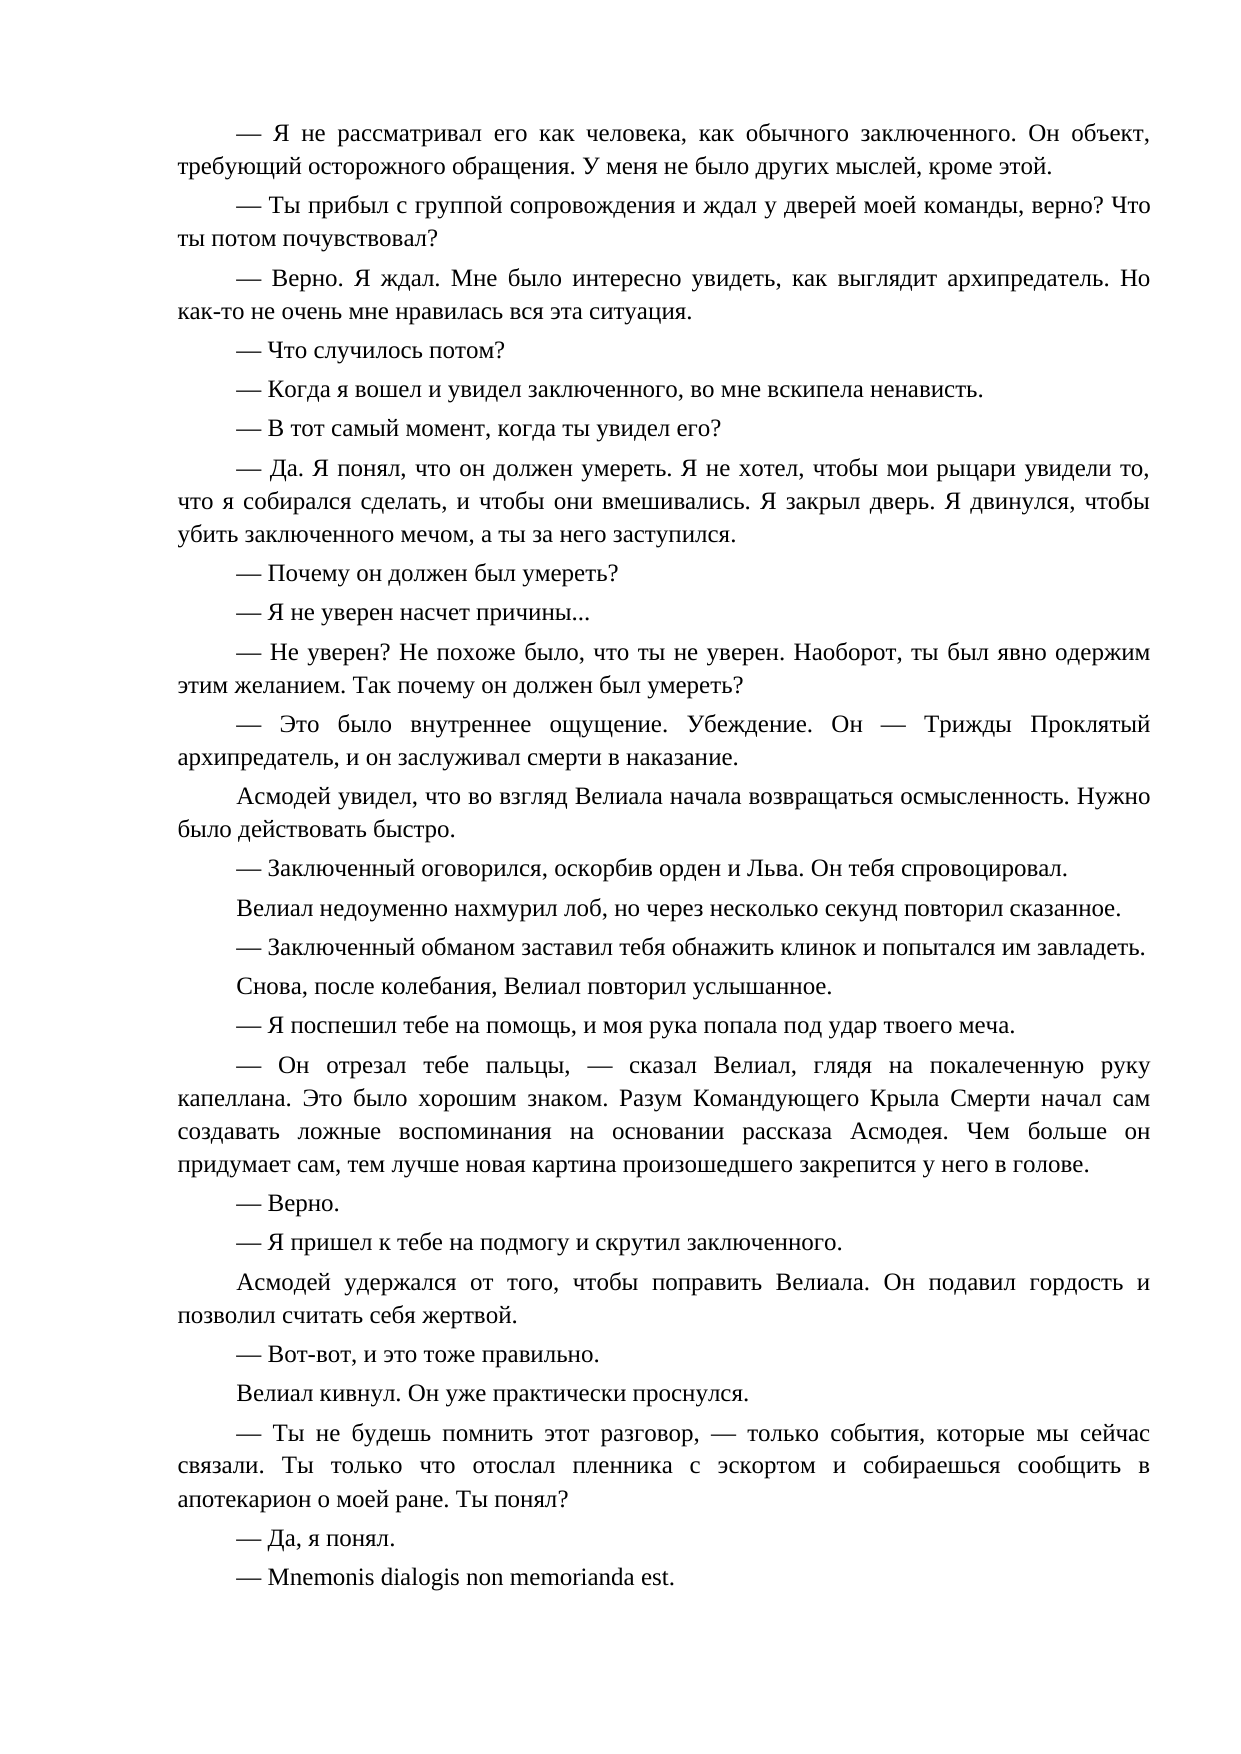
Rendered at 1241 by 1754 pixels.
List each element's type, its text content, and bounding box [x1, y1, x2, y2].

text — Не уверен? Не похоже было, что ты не уверен. Наоборот, ты был явно одержим этим желанием. Так почему он должен был умереть? [177, 637, 1152, 698]
text — Верно. [177, 1188, 1152, 1217]
text — Да. Я понял, что он должен умереть. Я не хотел, чтобы мои рыцари увидели то, что я собирался сделать, и чтобы они вмешивались. Я закрыл дверь. Я двинулся, чтобы убить заключенного мечом, а ты за него заступился. [177, 453, 1152, 548]
text — В тот самый момент, когда ты увидел его? [177, 413, 1152, 442]
text — Mnemonis dialogis non memorianda est. [177, 1562, 1152, 1591]
text — Заключенный оговорился, оскорбив орден и Льва. Он тебя спровоцировал. [177, 853, 1152, 882]
text — Я не уверен насчет причины... [177, 597, 1152, 626]
text — Это было внутреннее ощущение. Убеждение. Он — Трижды Проклятый архипредатель, и он заслуживал смерти в наказание. [177, 709, 1152, 771]
text Велиал недоуменно нахмурил лоб, но через несколько секунд повторил сказанное. [177, 893, 1152, 922]
text — Верно. Я ждал. Мне было интересно увидеть, как выглядит архипредатель. Но как-то не очень мне нравилась вся эта ситуация. [177, 263, 1152, 324]
text Асмодей удержался от того, чтобы поправить Велиала. Он подавил гордость и позволил считать себя жертвой. [177, 1267, 1152, 1328]
text — Что случилось потом? [177, 335, 1152, 364]
text — Почему он должен был умереть? [177, 558, 1152, 587]
text — Ты прибыл с группой сопровождения и ждал у дверей моей команды, верно? Что ты потом почувствовал? [177, 190, 1152, 252]
text — Когда я вошел и увидел заключенного, во мне вскипела ненависть. [177, 374, 1152, 403]
text — Вот-вот, и это тоже правильно. [177, 1339, 1152, 1368]
text — Я пришел к тебе на подмогу и скрутил заключенного. [177, 1227, 1152, 1256]
text — Ты не будешь помнить этот разговор, — только события, которые мы сейчас связали. Ты только что отослал пленника с эскортом и собираешься сообщить в апотекарион о моей ране. Ты понял? [177, 1418, 1152, 1512]
text Асмодей увидел, что во взгляд Велиала начала возвращаться осмысленность. Нужно было действовать быстро. [177, 781, 1152, 843]
text — Да, я понял. [177, 1523, 1152, 1552]
text — Я не рассматривал его как человека, как обычного заключенного. Он объект, требующий осторожного обращения. У меня не было других мыслей, кроме этой. [177, 118, 1152, 180]
text — Заключенный обманом заставил тебя обнажить клинок и попытался им завладеть. [177, 932, 1152, 961]
text — Я поспешил тебе на помощь, и моя рука попала под удар твоего меча. [177, 1011, 1152, 1039]
text Велиал кивнул. Он уже практически проснулся. [177, 1378, 1152, 1407]
text Снова, после колебания, Велиал повторил услышанное. [177, 971, 1152, 1000]
text — Он отрезал тебе пальцы, — сказал Велиал, глядя на покалеченную руку капеллана. Это было хорошим знаком. Разум Командующего Крыла Смерти начал сам создавать ложные воспоминания на основании рассказа Асмодея. Чем больше он придумает сам, тем лучше новая картина произошедшего закрепится у него в голове. [177, 1050, 1152, 1178]
